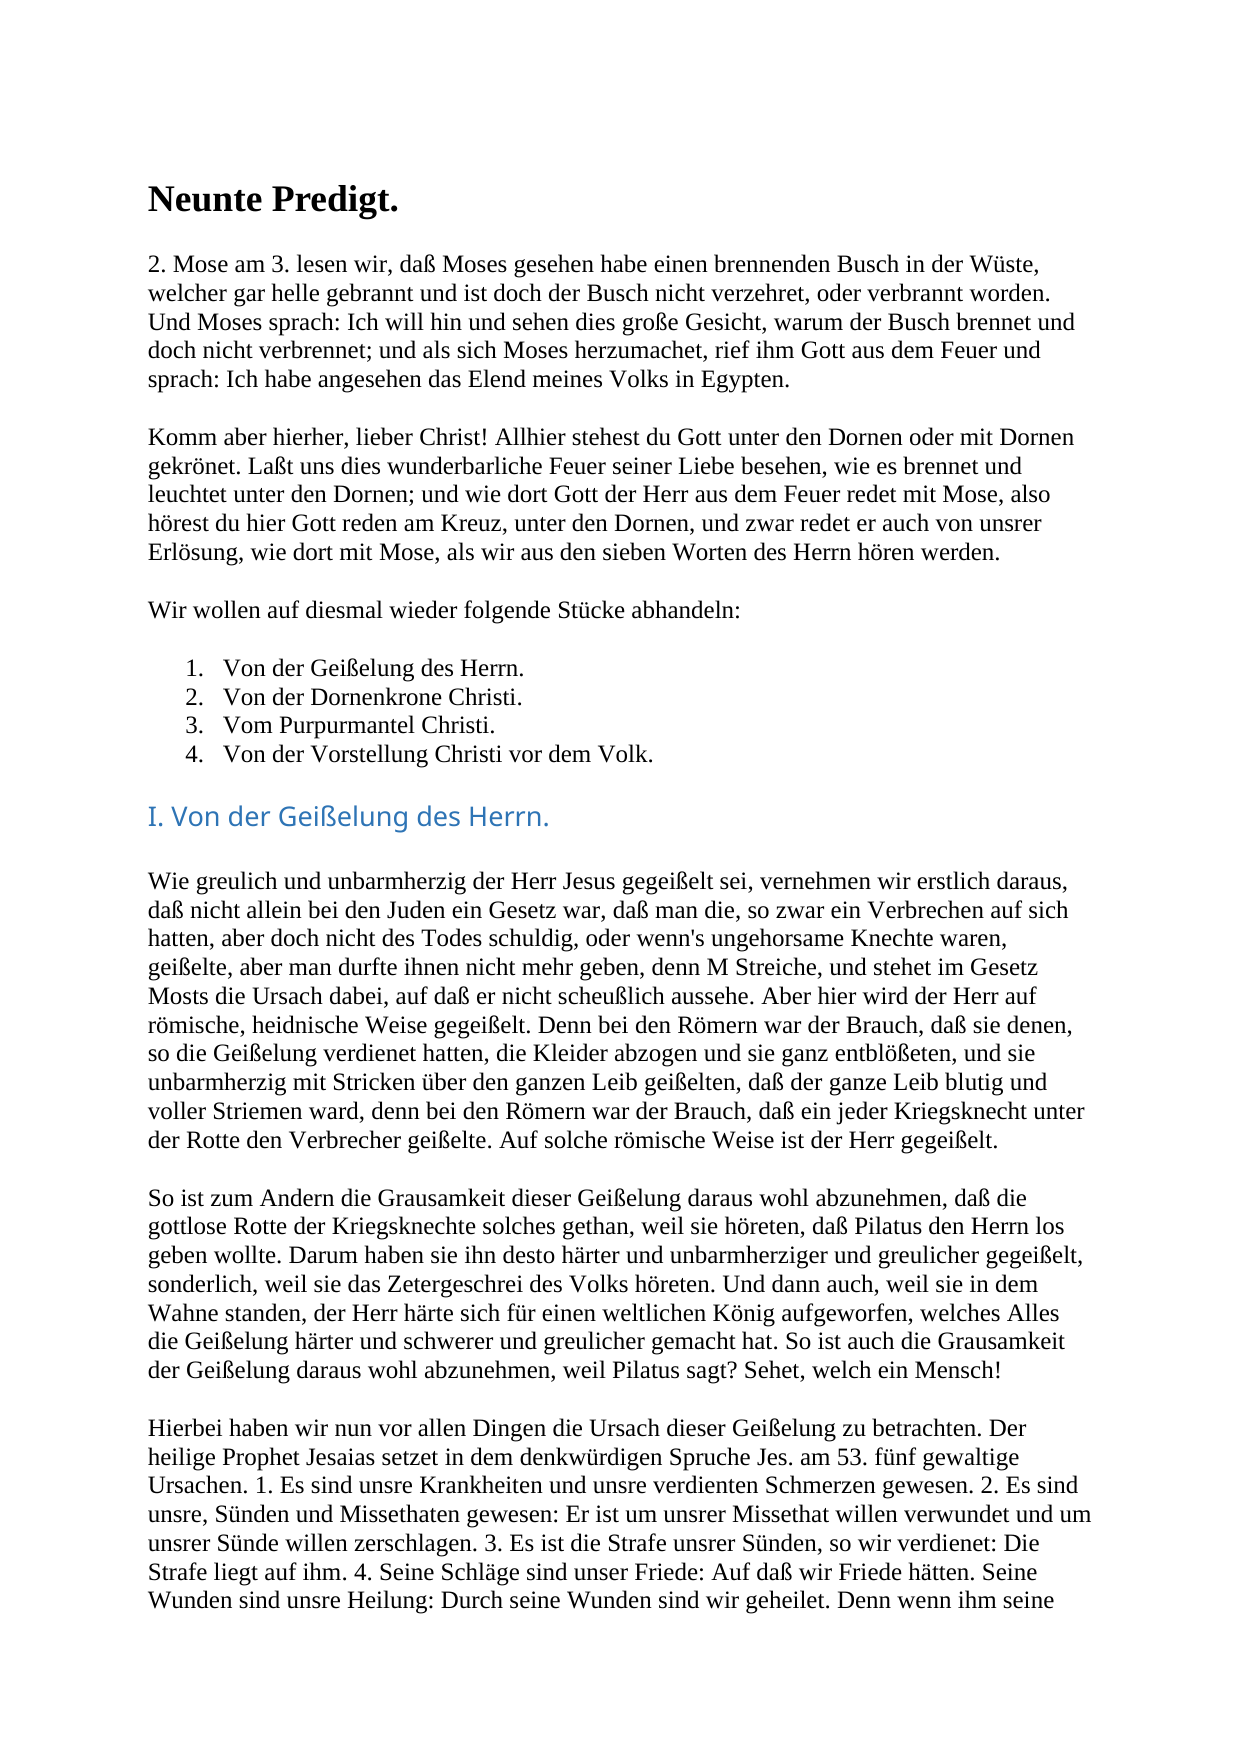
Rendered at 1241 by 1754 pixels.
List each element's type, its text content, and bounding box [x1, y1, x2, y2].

subtitle Neunte Predigt. [148, 177, 1093, 220]
subtitle I. Von der Geißelung des Herrn. [148, 797, 1093, 834]
list Von der Dornenkrone Christi. [185, 682, 1093, 710]
list Von der Vorstellung Christi vor dem Volk. [185, 739, 1093, 768]
text So ist zum Andern die Grausamkeit dieser Geißelung daraus wohl abzunehmen, daß die gottlose Rotte der Kriegsknechte solches gethan, weil sie höreten, daß Pilatus den Herrn los geben wollte. Darum haben sie ihn desto härter und unbarmherziger und greulicher gegeißelt, sonderlich, weil sie das Zetergeschrei des Volks höreten. Und dann auch, weil sie in dem Wahne standen, der Herr härte sich für einen weltlichen König aufgeworfen, welches Alles die Geißelung härter und schwerer und greulicher gemacht hat. So ist auch die Grausamkeit der Geißelung daraus wohl abzunehmen, weil Pilatus sagt? Sehet, welch ein Mensch! [148, 1183, 1093, 1384]
list Vom Purpurmantel Christi. [185, 710, 1093, 739]
list Von der Geißelung des Herrn. [185, 653, 1093, 682]
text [148, 1413, 1093, 1614]
text Wir wollen auf diesmal wieder folgende Stücke abhandeln: [148, 595, 1093, 624]
text 2. Mose am 3. lesen wir, daß Moses gesehen habe einen brennenden Busch in der Wüste, welcher gar helle gebrannt und ist doch der Busch nicht verzehret, oder verbrannt worden. Und Moses sprach: Ich will hin und sehen dies große Gesicht, warum der Busch brennet und doch nicht verbrennet; und als sich Moses herzumachet, rief ihm Gott aus dem Feuer und sprach: Ich habe angesehen das Elend meines Volks in Egypten. [148, 249, 1093, 393]
text Wie greulich und unbarmherzig der Herr Jesus gegeißelt sei, vernehmen wir erstlich daraus, daß nicht allein bei den Juden ein Gesetz war, daß man die, so zwar ein Verbrechen auf sich hatten, aber doch nicht des Todes schuldig, oder wenn's ungehorsame Knechte waren, geißelte, aber man durfte ihnen nicht mehr geben, denn M Streiche, und stehet im Gesetz Mosts die Ursach dabei, auf daß er nicht scheußlich aussehe. Aber hier wird der Herr auf römische, heidnische Weise gegeißelt. Denn bei den Römern war der Brauch, daß sie denen, so die Geißelung verdienet hatten, die Kleider abzogen und sie ganz entblößeten, und sie unbarmherzig mit Stricken über den ganzen Leib geißelten, daß der ganze Leib blutig und voller Striemen ward, denn bei den Römern war der Brauch, daß ein jeder Kriegsknecht unter der Rotte den Verbrecher geißelte. Auf solche römische Weise ist der Herr gegeißelt. [148, 866, 1093, 1153]
text Komm aber hierher, lieber Christ! Allhier stehest du Gott unter den Dornen oder mit Dornen gekrönet. Laßt uns dies wunderbarliche Feuer seiner Liebe besehen, wie es brennet und leuchtet unter den Dornen; und wie dort Gott der Herr aus dem Feuer redet mit Mose, also hörest du hier Gott reden am Kreuz, unter den Dornen, und zwar redet er auch von unsrer Erlösung, wie dort mit Mose, als wir aus den sieben Worten des Herrn hören werden. [148, 422, 1093, 566]
